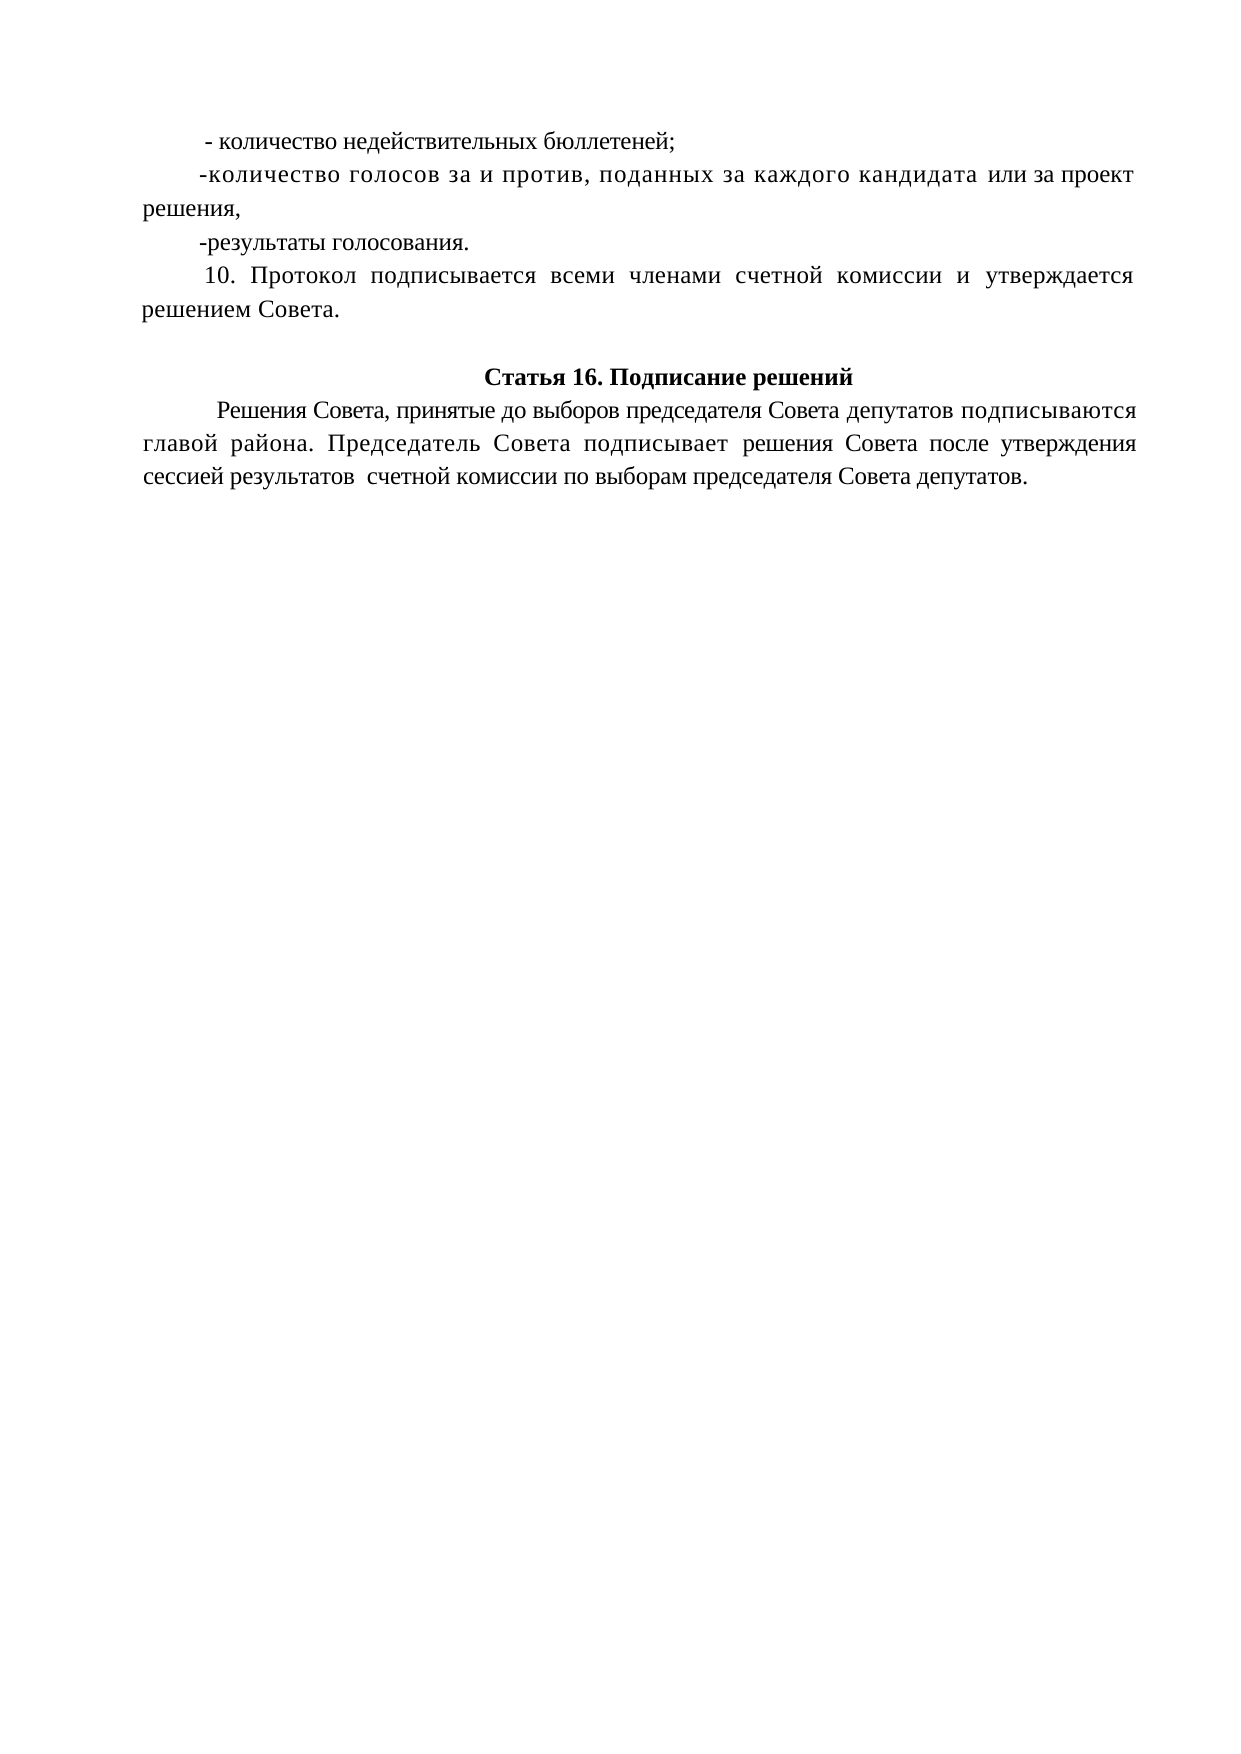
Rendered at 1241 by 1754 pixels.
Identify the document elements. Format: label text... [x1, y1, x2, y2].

text Решения Совета, принятые до выборов председателя Совета депутатов подписываются главой района. Председатель Совета подписывает решения Совета после утверждения сессией результатов счетной комиссии по выборам председателя Совета депутатов. [143, 392, 1137, 491]
text -количество голосов за и против, поданных за каждого кандидата или за проект решения, [142, 156, 1134, 223]
text - количество недействительных бюллетеней; [204, 123, 1083, 156]
text Статья 16. Подписание решений [141, 359, 1133, 392]
text -результаты голосования. [199, 223, 1137, 257]
text 10. Протокол подписывается всеми членами счетной комиссии и утверждается решением Совета. [141, 257, 1133, 324]
